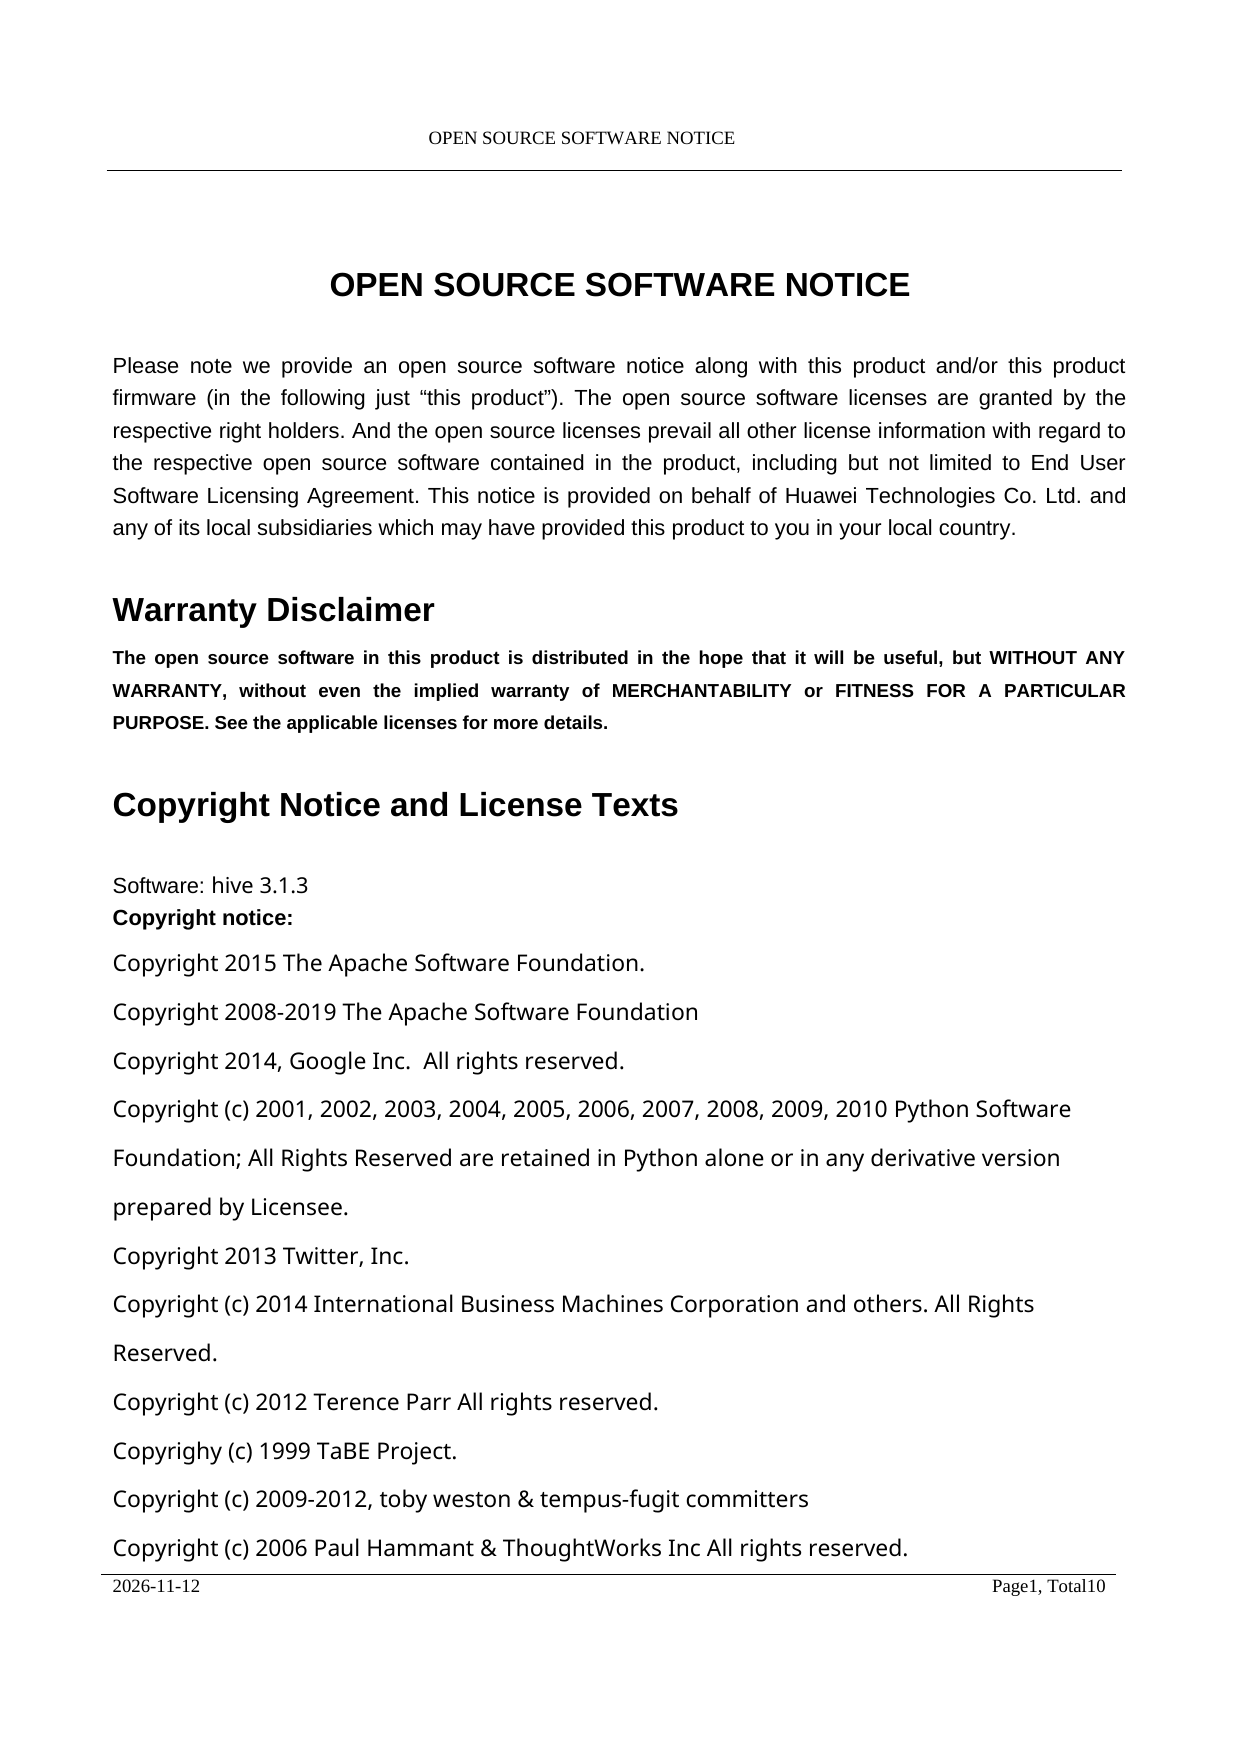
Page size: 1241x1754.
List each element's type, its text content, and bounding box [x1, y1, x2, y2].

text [112, 947, 1128, 1564]
text Please note we provide an open source software notice along with this product and/or this product firmware (in the following just “this product”). The open source software licenses are granted by the respective right holders. And the open source licenses prevail all other license information with regard to the respective open source software contained in the product, including but not limited to End User Software Licensing Agreement. This notice is provided on behalf of Huawei Technologies Co. Ltd. and any of its local subsidiaries which may have provided this product to you in your local country. [112, 349, 1128, 544]
text Copyright notice: [112, 901, 1128, 934]
text Warranty Disclaimer [112, 576, 1128, 641]
text OPEN SOURCE SOFTWARE NOTICE [112, 251, 1128, 316]
text Copyright Notice and License Texts [112, 771, 1128, 836]
text The open source software in this product is distributed in the hope that it will be useful, but WITHOUT ANY WARRANTY, without even the implied warranty of MERCHANTABILITY or FITNESS FOR A PARTICULAR PURPOSE. See the applicable licenses for more details. [112, 641, 1128, 739]
text Software: hive 3.1.3 [112, 869, 1128, 901]
